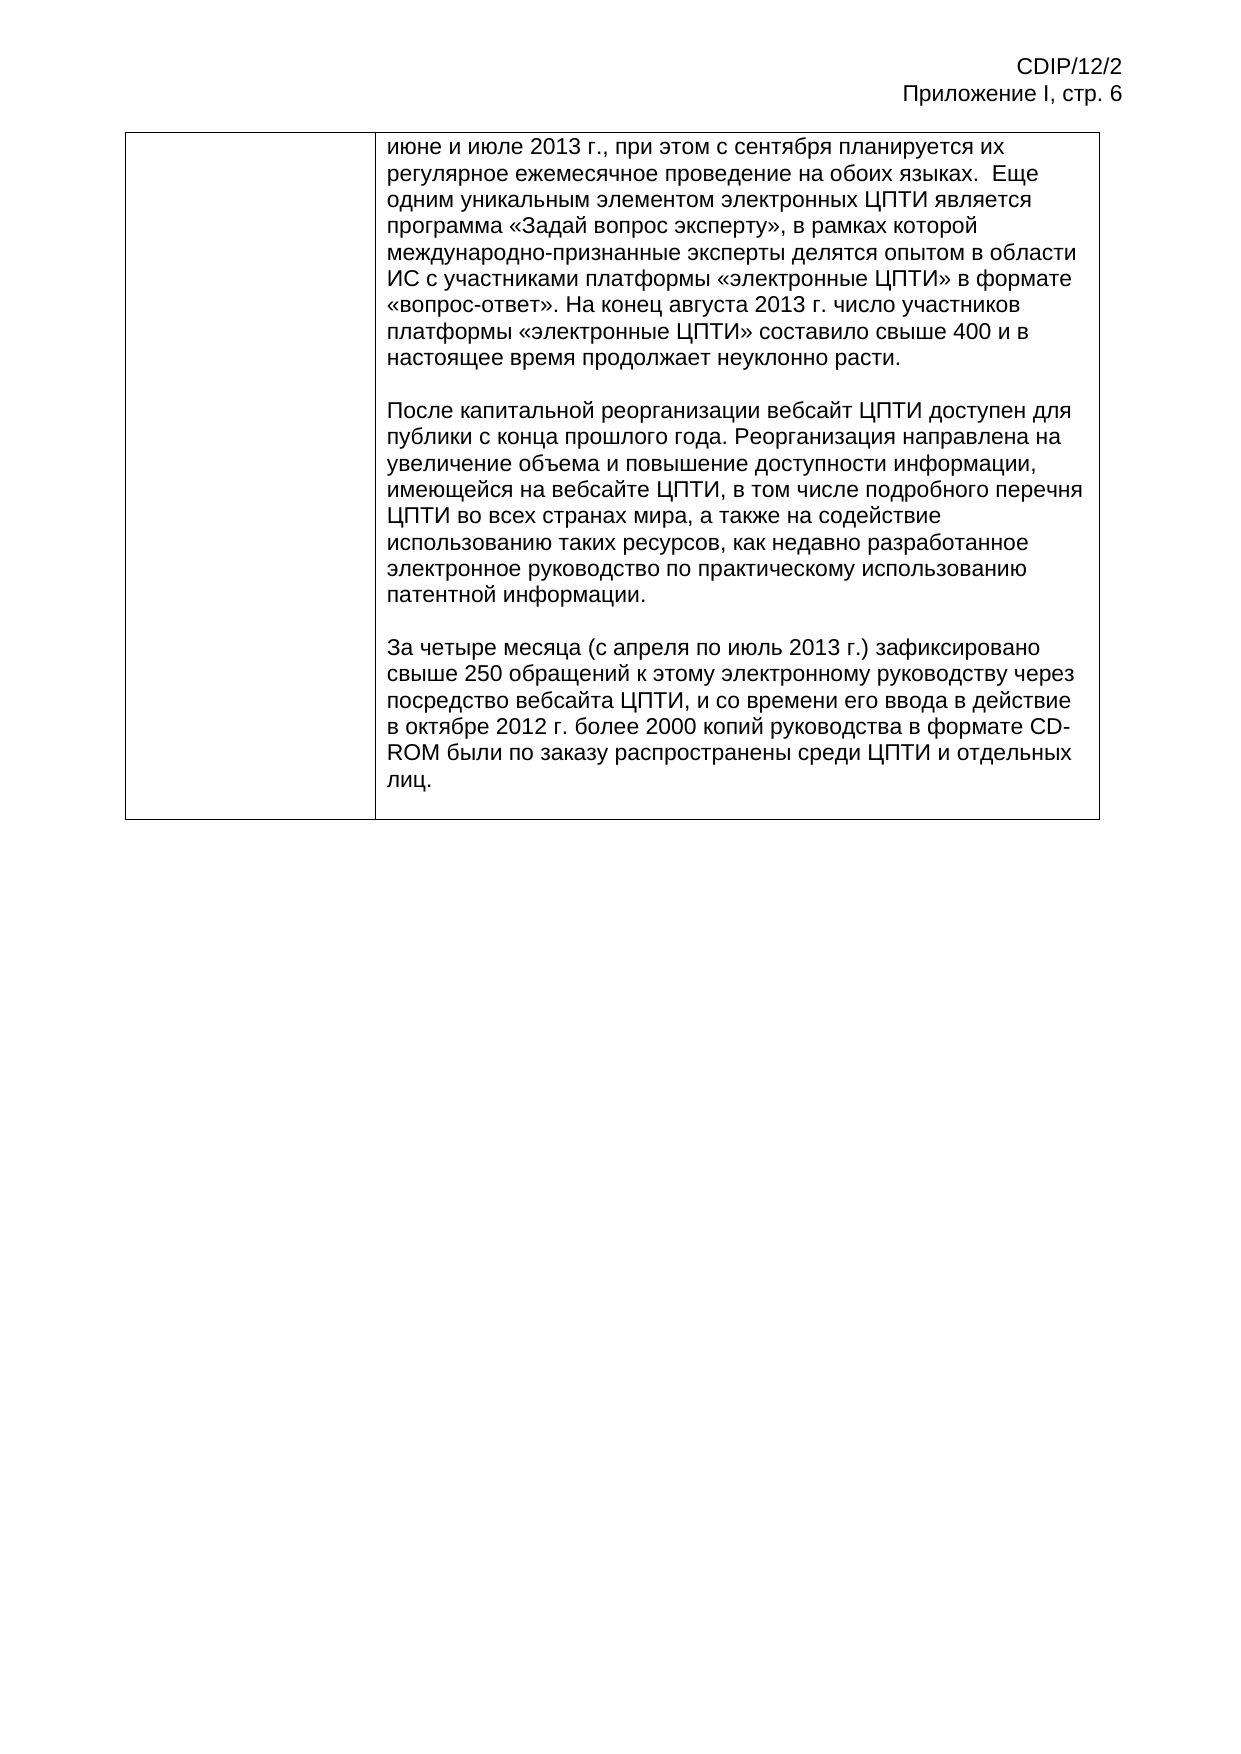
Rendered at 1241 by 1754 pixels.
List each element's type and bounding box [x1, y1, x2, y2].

table_cell [126, 133, 375, 818]
table_cell [376, 133, 1099, 818]
